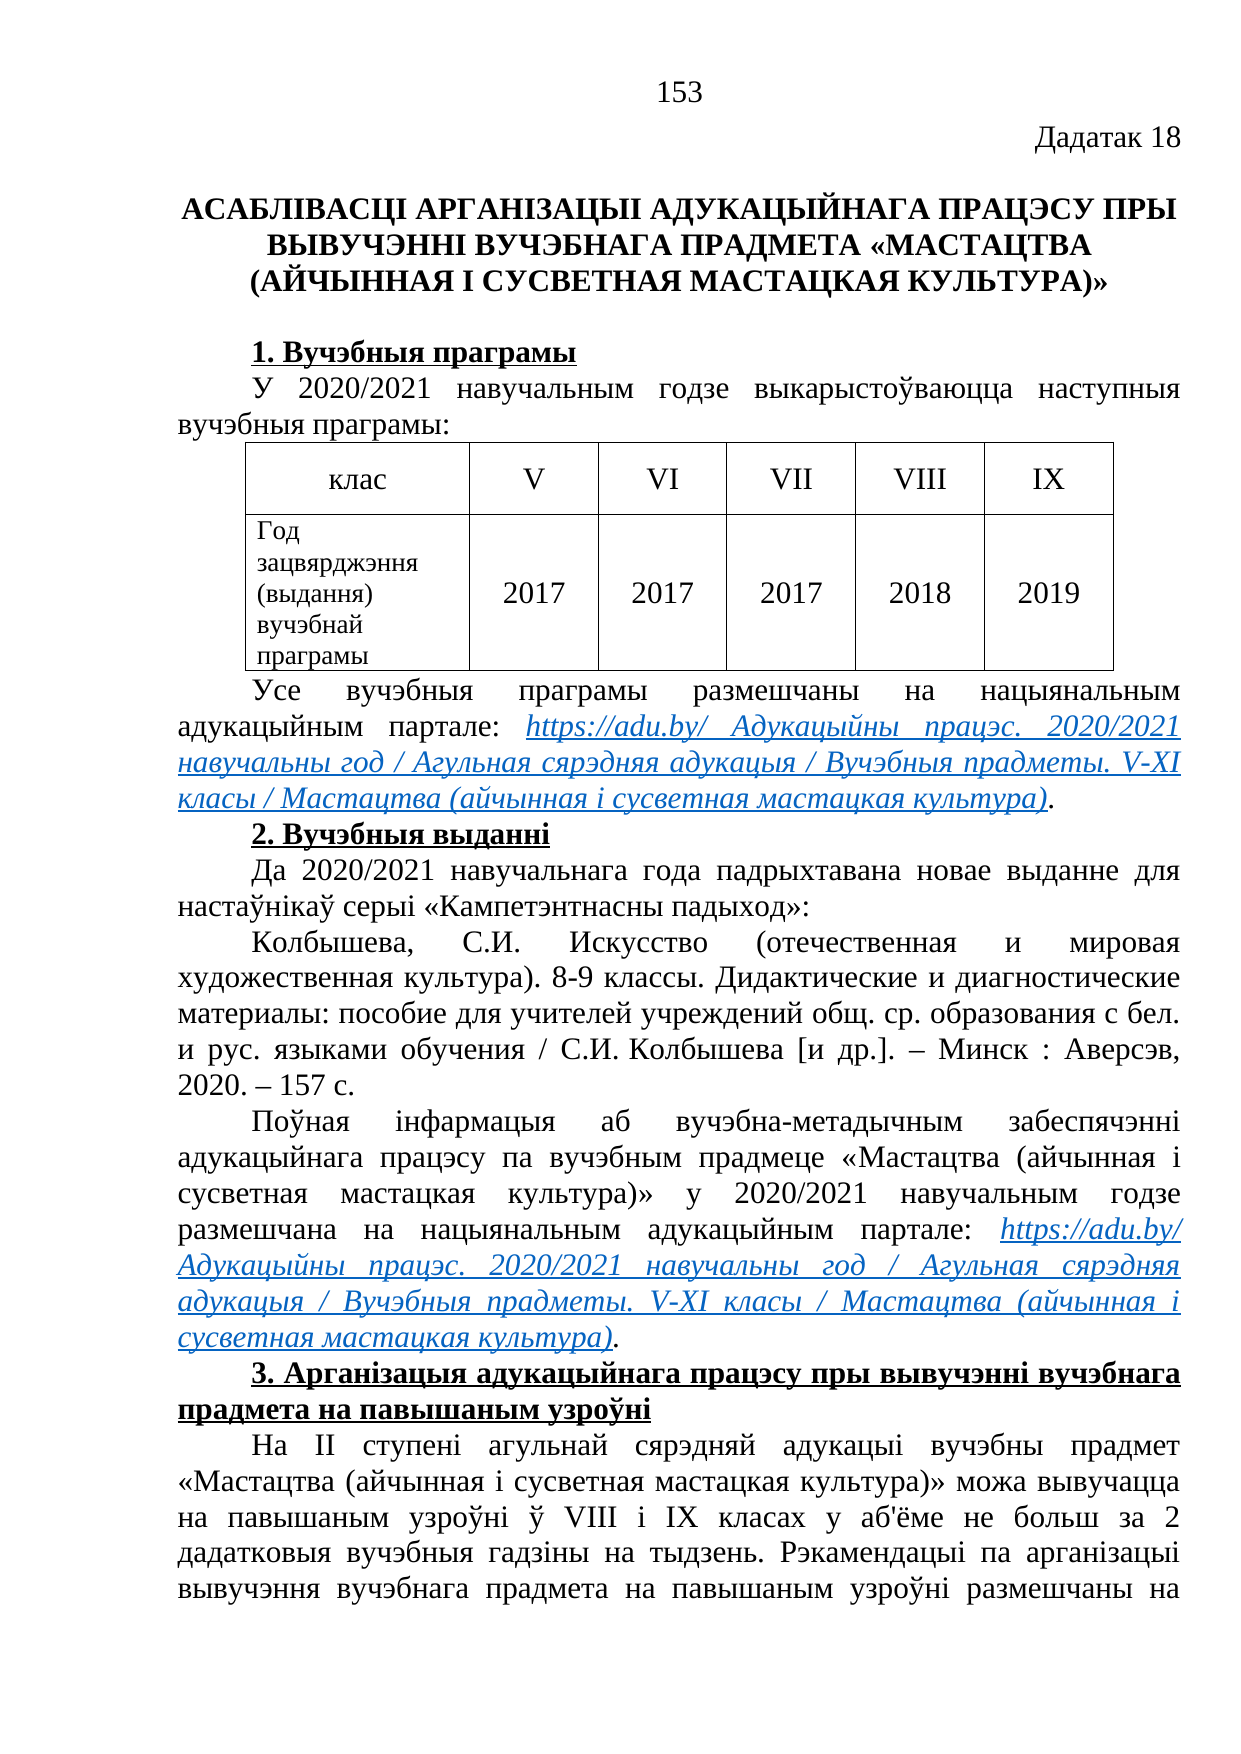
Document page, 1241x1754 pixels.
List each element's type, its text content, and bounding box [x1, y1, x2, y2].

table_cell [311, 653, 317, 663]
text Усе вучэбныя праграмы размешчаны на нацыянальным адукацыйным партале: https://adu.by/ Адукацыйны працэс. 2020/2021 навучальны год / Агульная сярэдняя адукацыя / Вучэбныя прадметы. V-XI класы / Мастацтва (айчынная і сусветная мастацкая культура). [177, 775, 1181, 815]
text 2. Вучэбныя выданні [177, 815, 1181, 851]
text 1. Вучэбныя праграмы [177, 334, 1181, 370]
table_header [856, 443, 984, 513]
text 3. Арганізацыя адукацыйнага працэсу пры вывучэнні вучэбнага прадмета на павышаным узроўні [177, 1354, 1181, 1426]
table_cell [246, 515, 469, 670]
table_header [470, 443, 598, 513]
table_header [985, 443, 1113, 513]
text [177, 1426, 1181, 1606]
text Поўная інфармацыя аб вучэбна-метадычным забеспячэнні адукацыйнага працэсу па вучэбным прадмеце «Мастацтва (айчынная і сусветная мастацкая культура)» у 2020/2021 навучальным годзе размешчана на нацыянальным адукацыйным партале: https://adu.by/ Адукацыйны працэс. 2020/2021 навучальны год / Агульная сярэдняя адукацыя / Вучэбныя прадметы. V-XI класы / Мастацтва (айчынная і сусветная мастацкая культура). [177, 1278, 1181, 1313]
text Поўная інфармацыя аб вучэбна-метадычным забеспячэнні адукацыйнага працэсу па вучэбным прадмеце «Мастацтва (айчынная і сусветная мастацкая культура)» у 2020/2021 навучальным годзе размешчана на нацыянальным адукацыйным партале: https://adu.by/ Адукацыйны працэс. 2020/2021 навучальны год / Агульная сярэдняя адукацыя / Вучэбныя прадметы. V-XI класы / Мастацтва (айчынная і сусветная мастацкая культура). [177, 1102, 1181, 1277]
text У 2020/2021 навучальным годзе выкарыстоўваюцца наступныя вучэбныя праграмы: [177, 370, 1181, 442]
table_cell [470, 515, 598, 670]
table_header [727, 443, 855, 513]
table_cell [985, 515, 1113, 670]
text Поўная інфармацыя аб вучэбна-метадычным забеспячэнні адукацыйнага працэсу па вучэбным прадмеце «Мастацтва (айчынная і сусветная мастацкая культура)» у 2020/2021 навучальным годзе размешчана на нацыянальным адукацыйным партале: https://adu.by/ Адукацыйны працэс. 2020/2021 навучальны год / Агульная сярэдняя адукацыя / Вучэбныя прадметы. V-XI класы / Мастацтва (айчынная і сусветная мастацкая культура). [177, 1314, 1181, 1354]
text Усе вучэбныя праграмы размешчаны на нацыянальным адукацыйным партале: https://adu.by/ Адукацыйны працэс. 2020/2021 навучальны год / Агульная сярэдняя адукацыя / Вучэбныя прадметы. V-XI класы / Мастацтва (айчынная і сусветная мастацкая культура). [177, 671, 1181, 774]
text Да 2020/2021 навучальнага года падрыхтавана новае выданне для настаўнікаў серыі «Кампетэнтнасны падыход»: [177, 851, 1181, 923]
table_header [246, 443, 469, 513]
text Колбышева, С.И. Искусство (отечественная и мировая художественная культура). 8-9 классы. Дидактические и диагностические материалы: пособие для учителей учреждений общ. ср. образования с бел. и рус. языками обучения / С.И. Колбышева [и др.]. – Минск : Аверсэв, 2020. – 157 с. [177, 923, 1181, 1102]
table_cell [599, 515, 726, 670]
text АСАБЛІВАСЦІ АРГАНІЗАЦЫІ АДУКАЦЫЙНАГА ПРАЦЭСУ ПРЫ ВЫВУЧЭННІ ВУЧЭБНАГА ПРАДМЕТА «МАСТАЦТВА (АЙЧЫННАЯ І СУСВЕТНАЯ МАСТАЦКАЯ КУЛЬТУРА)» [177, 190, 1181, 298]
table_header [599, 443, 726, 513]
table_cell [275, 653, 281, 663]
text Дадатак 18 [177, 118, 1181, 154]
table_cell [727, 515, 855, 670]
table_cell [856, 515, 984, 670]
